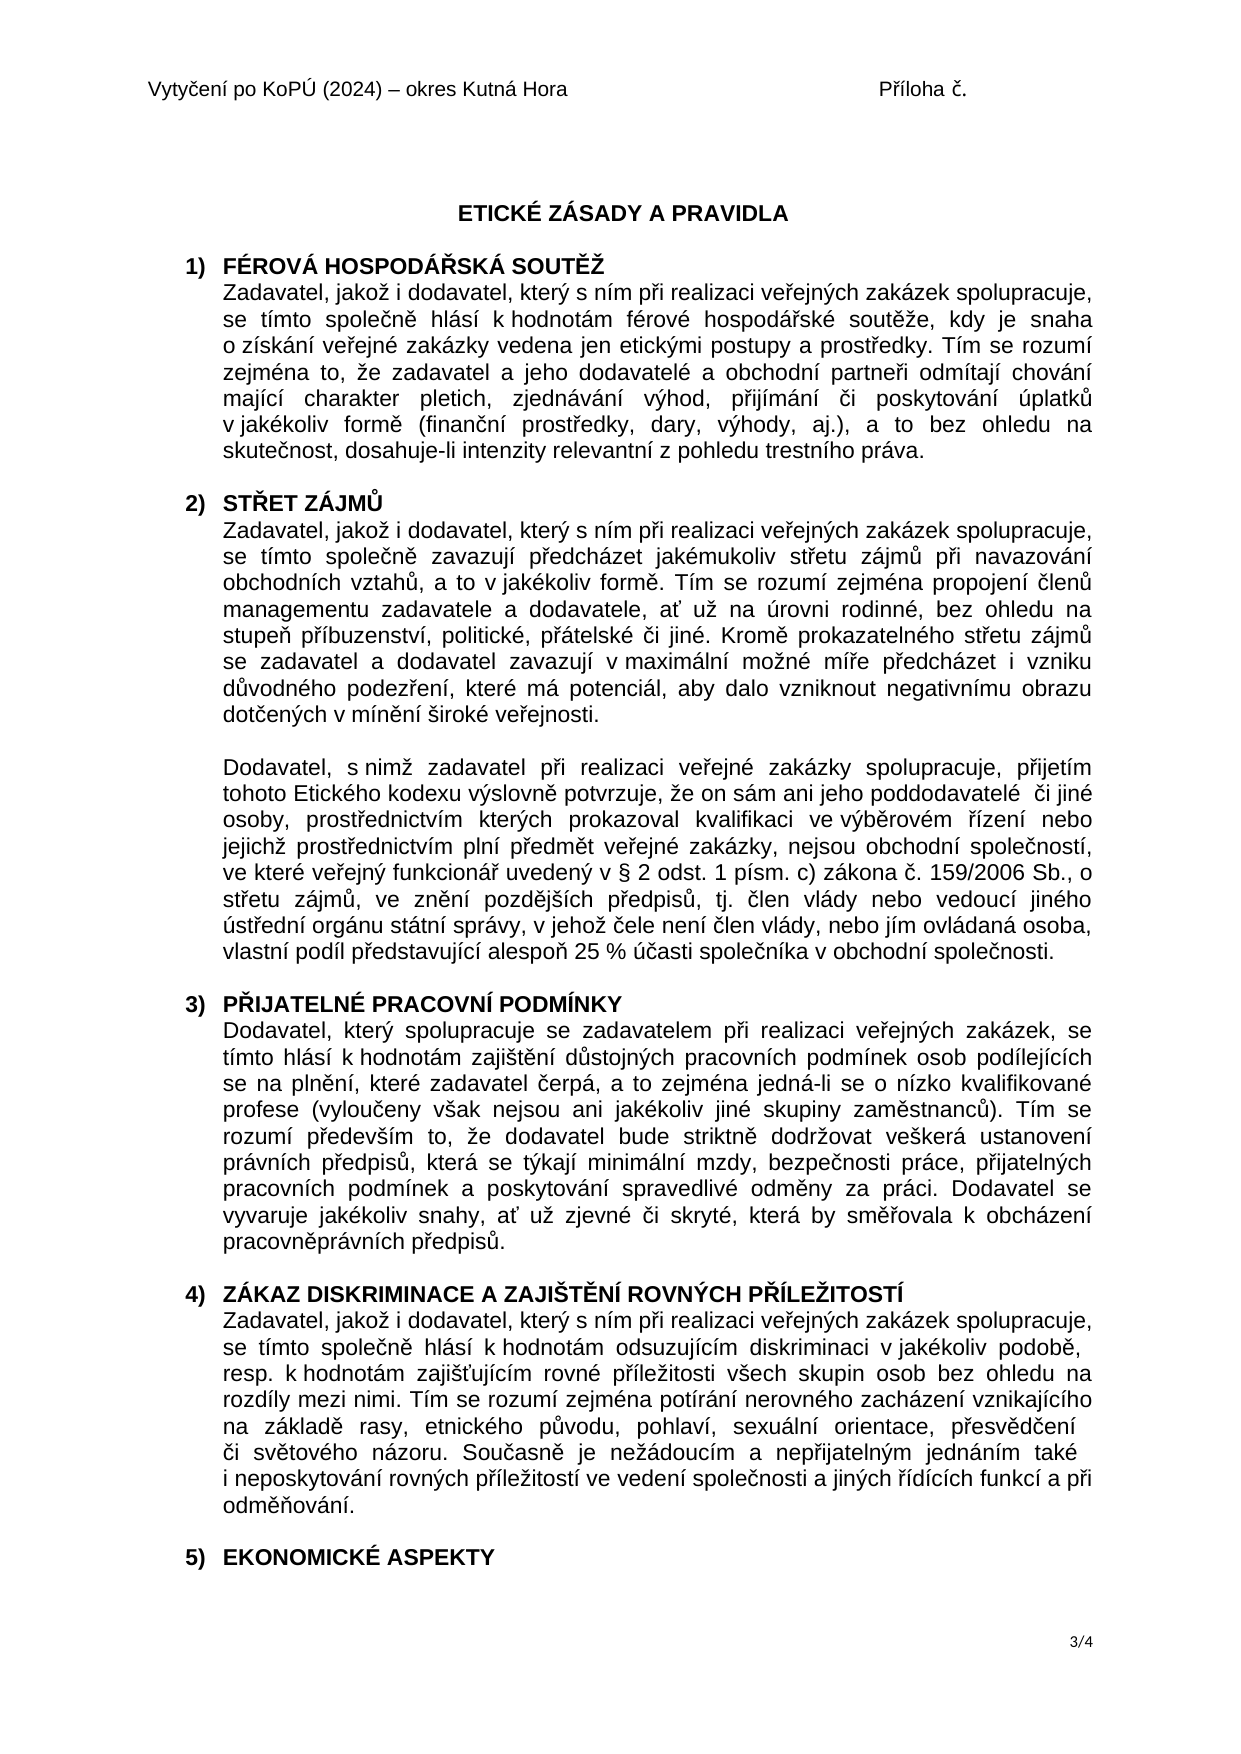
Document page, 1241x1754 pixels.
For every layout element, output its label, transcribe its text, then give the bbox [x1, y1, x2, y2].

list ZÁKAZ DISKRIMINACE A ZAJIŠTĚNÍ ROVNÝCH PŘÍLEŽITOSTÍ [185, 1281, 1093, 1307]
list STŘET ZÁJMŮ [185, 490, 1093, 517]
list Dodavatel, který spolupracuje se zadavatelem při realizaci veřejných zakázek, se tímto hlásí k hodnotám zajištění důstojných pracovních podmínek osob podílejících se na plnění, které zadavatel čerpá, a to zejména jedná-li se o nízko kvalifikované profese (vyloučeny však nejsou ani jakékoliv jiné skupiny zaměstnanců). Tím se rozumí především to, že dodavatel bude striktně dodržovat veškerá ustanovení právních předpisů, která se týkají minimální mzdy, bezpečnosti práce, přijatelných pracovních podmínek a poskytování spravedlivé odměny za práci. Dodavatel se vyvaruje jakékoliv snahy, ať už zjevné či skryté, která by směřovala k obcházení pracovněprávních předpisů. [223, 1017, 1093, 1254]
list PŘIJATELNÉ PRACOVNÍ PODMÍNKY [185, 991, 1093, 1017]
list FÉROVÁ HOSPODÁŘSKÁ SOUTĚŽ [185, 253, 1093, 279]
text ETICKÉ ZÁSADY A PRAVIDLA [148, 200, 1093, 227]
list Zadavatel, jakož i dodavatel, který s ním při realizaci veřejných zakázek spolupracuje, se tímto společně hlásí k hodnotám odsuzujícím diskriminaci v jakékoliv podobě, resp. k hodnotám zajišťujícím rovné příležitosti všech skupin osob bez ohledu na rozdíly mezi nimi. Tím se rozumí zejména potírání nerovného zacházení vznikajícího na základě rasy, etnického původu, pohlaví, sexuální orientace, přesvědčení či světového názoru. Současně je nežádoucím a nepřijatelným jednáním také i neposkytování rovných příležitostí ve vedení společnosti a jiných řídících funkcí a při odměňování. [223, 1307, 1093, 1518]
list Zadavatel, jakož i dodavatel, který s ním při realizaci veřejných zakázek spolupracuje, se tímto společně zavazují předcházet jakémukoliv střetu zájmů při navazování obchodních vztahů, a to v jakékoliv formě. Tím se rozumí zejména propojení členů managementu zadavatele a dodavatele, ať už na úrovni rodinné, bez ohledu na stupeň příbuzenství, politické, přátelské či jiné. Kromě prokazatelného střetu zájmů se zadavatel a dodavatel zavazují v maximální možné míře předcházet i vzniku důvodného podezření, které má potenciál, aby dalo vzniknout negativnímu obrazu dotčených v mínění široké veřejnosti. [223, 517, 1093, 727]
list EKONOMICKÉ ASPEKTY [185, 1544, 1093, 1571]
list Zadavatel, jakož i dodavatel, který s ním při realizaci veřejných zakázek spolupracuje, se tímto společně hlásí k hodnotám férové hospodářské soutěže, kdy je snaha o získání veřejné zakázky vedena jen etickými postupy a prostředky. Tím se rozumí zejména to, že zadavatel a jeho dodavatelé a obchodní partneři odmítají chování mající charakter pletich, zjednávání výhod, přijímání či poskytování úplatků v jakékoliv formě (finanční prostředky, dary, výhody, aj.), a to bez ohledu na skutečnost, dosahuje-li intenzity relevantní z pohledu trestního práva. [223, 279, 1093, 464]
list Dodavatel, s nimž zadavatel při realizaci veřejné zakázky spolupracuje, přijetím tohoto Etického kodexu výslovně potvrzuje, že on sám ani jeho poddodavatelé či jiné osoby, prostřednictvím kterých prokazoval kvalifikaci ve výběrovém řízení nebo jejichž prostřednictvím plní předmět veřejné zakázky, nejsou obchodní společností, ve které veřejný funkcionář uvedený v § 2 odst. 1 písm. c) zákona č. 159/2006 Sb., o střetu zájmů, ve znění pozdějších předpisů, tj. člen vlády nebo vedoucí jiného ústřední orgánu státní správy, v jehož čele není člen vlády, nebo jím ovládaná osoba, vlastní podíl představující alespoň 25 % účasti společníka v obchodní společnosti. [223, 754, 1093, 964]
